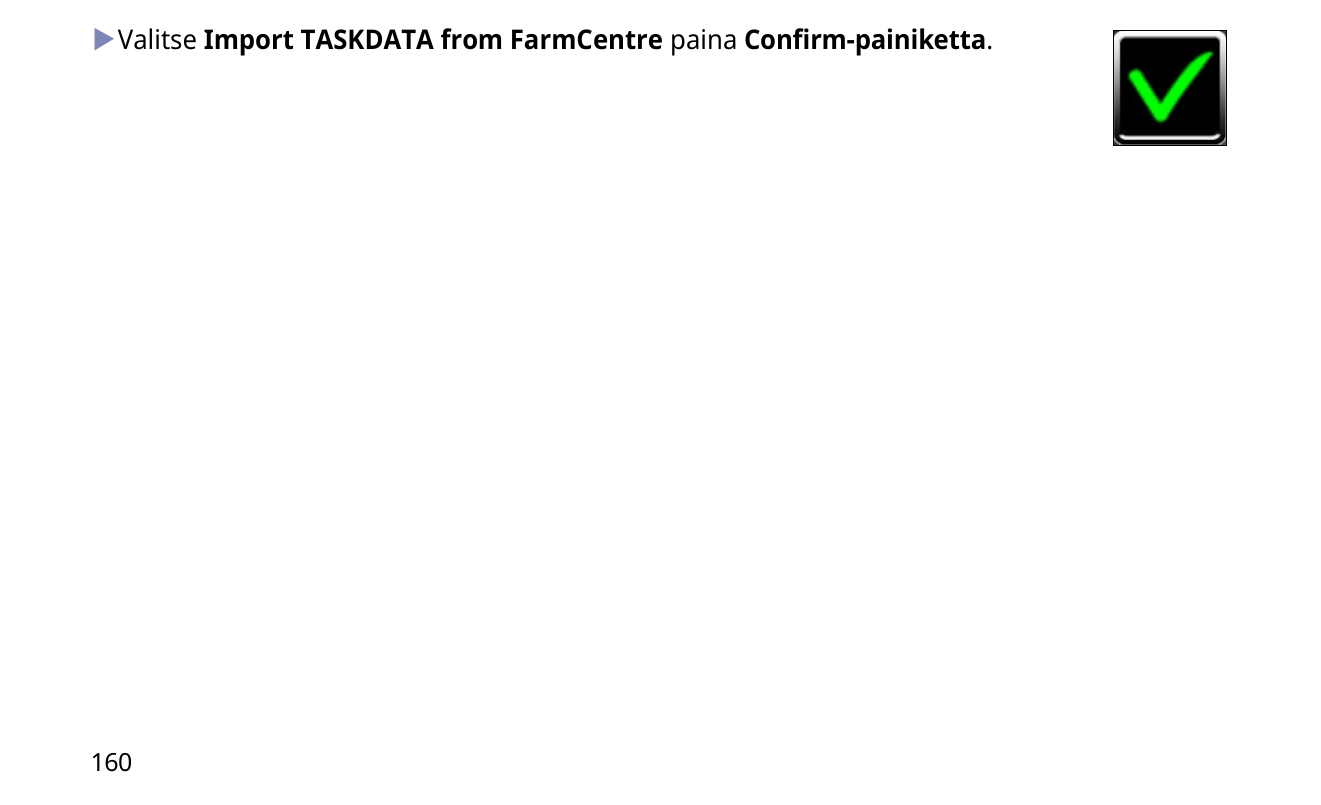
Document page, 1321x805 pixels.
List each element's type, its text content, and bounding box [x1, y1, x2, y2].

picture [1114, 58, 1226, 145]
list Valitse Import TASKDATA from FarmCentre paina Confirm-painiketta. [92, 21, 1258, 58]
